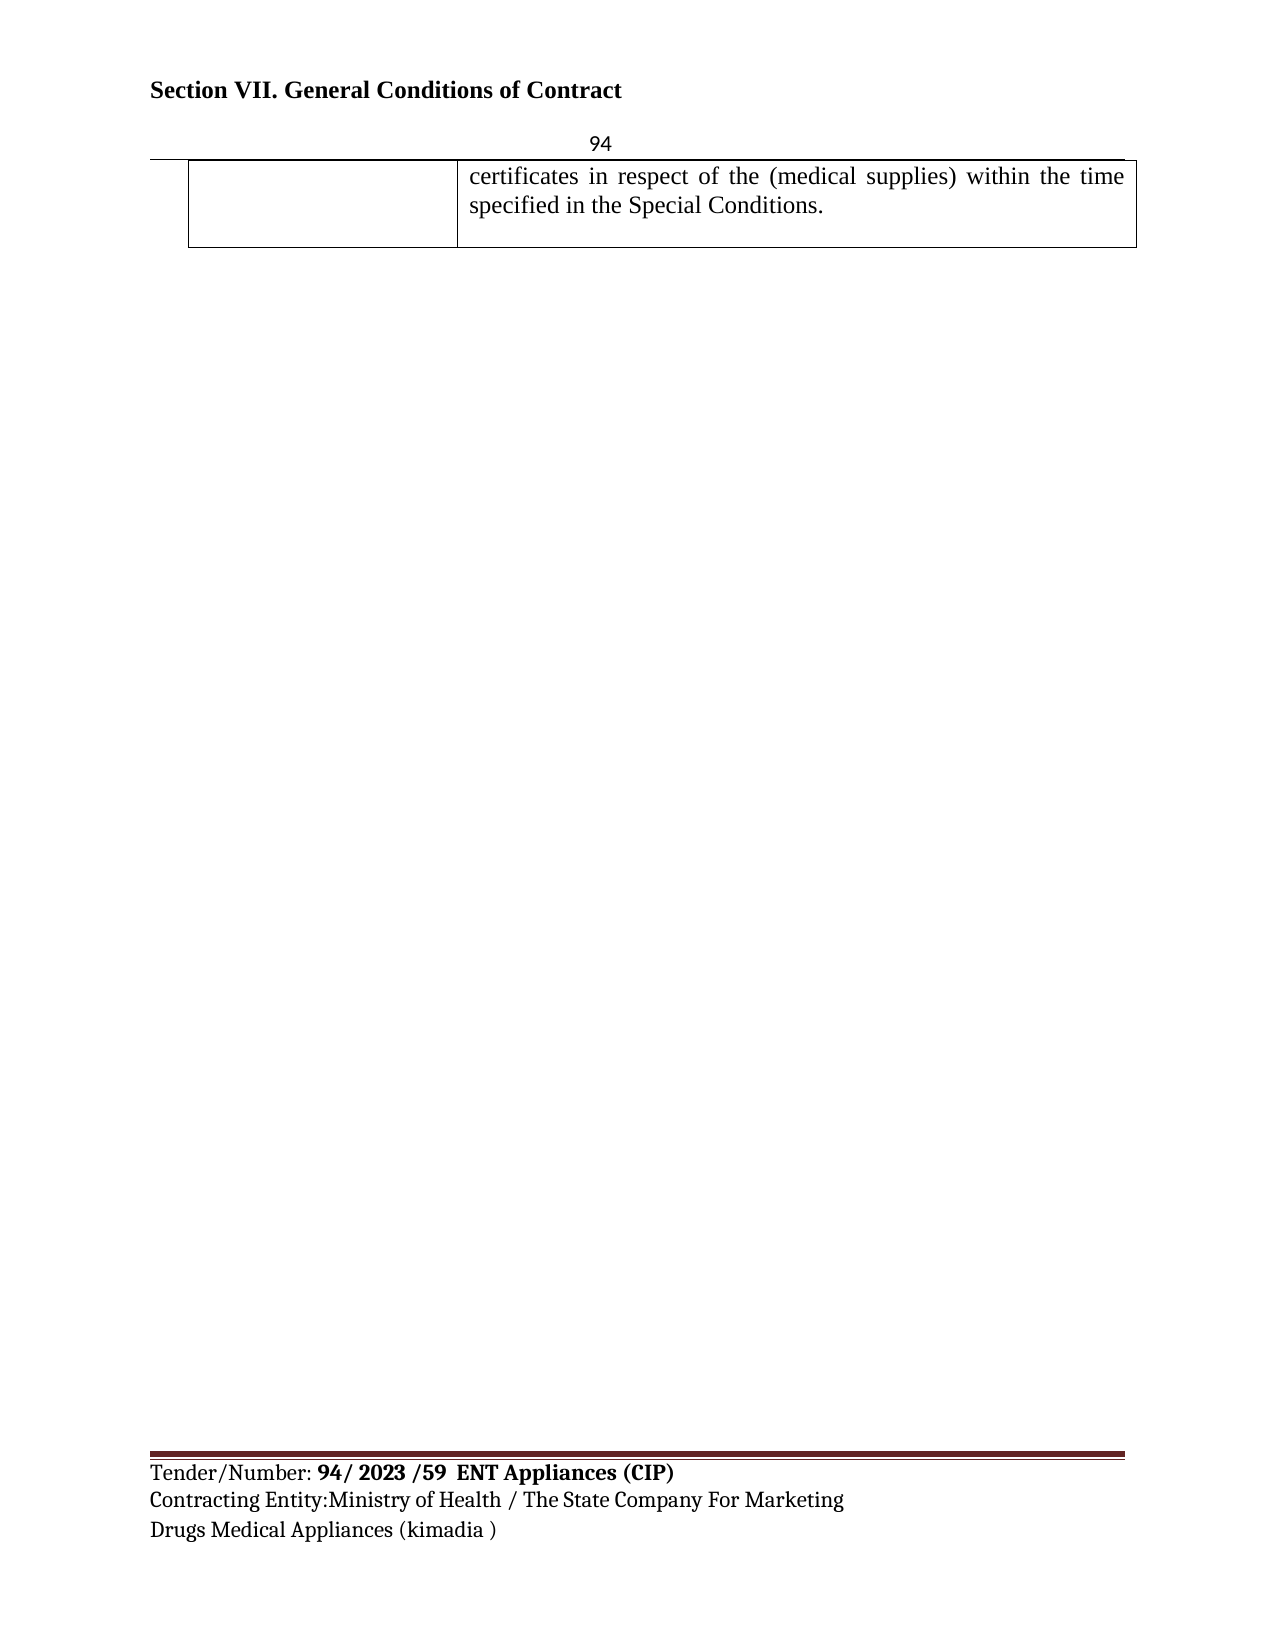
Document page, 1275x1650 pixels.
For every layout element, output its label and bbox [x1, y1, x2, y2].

table_cell [458, 161, 1136, 247]
table_cell [189, 161, 457, 247]
